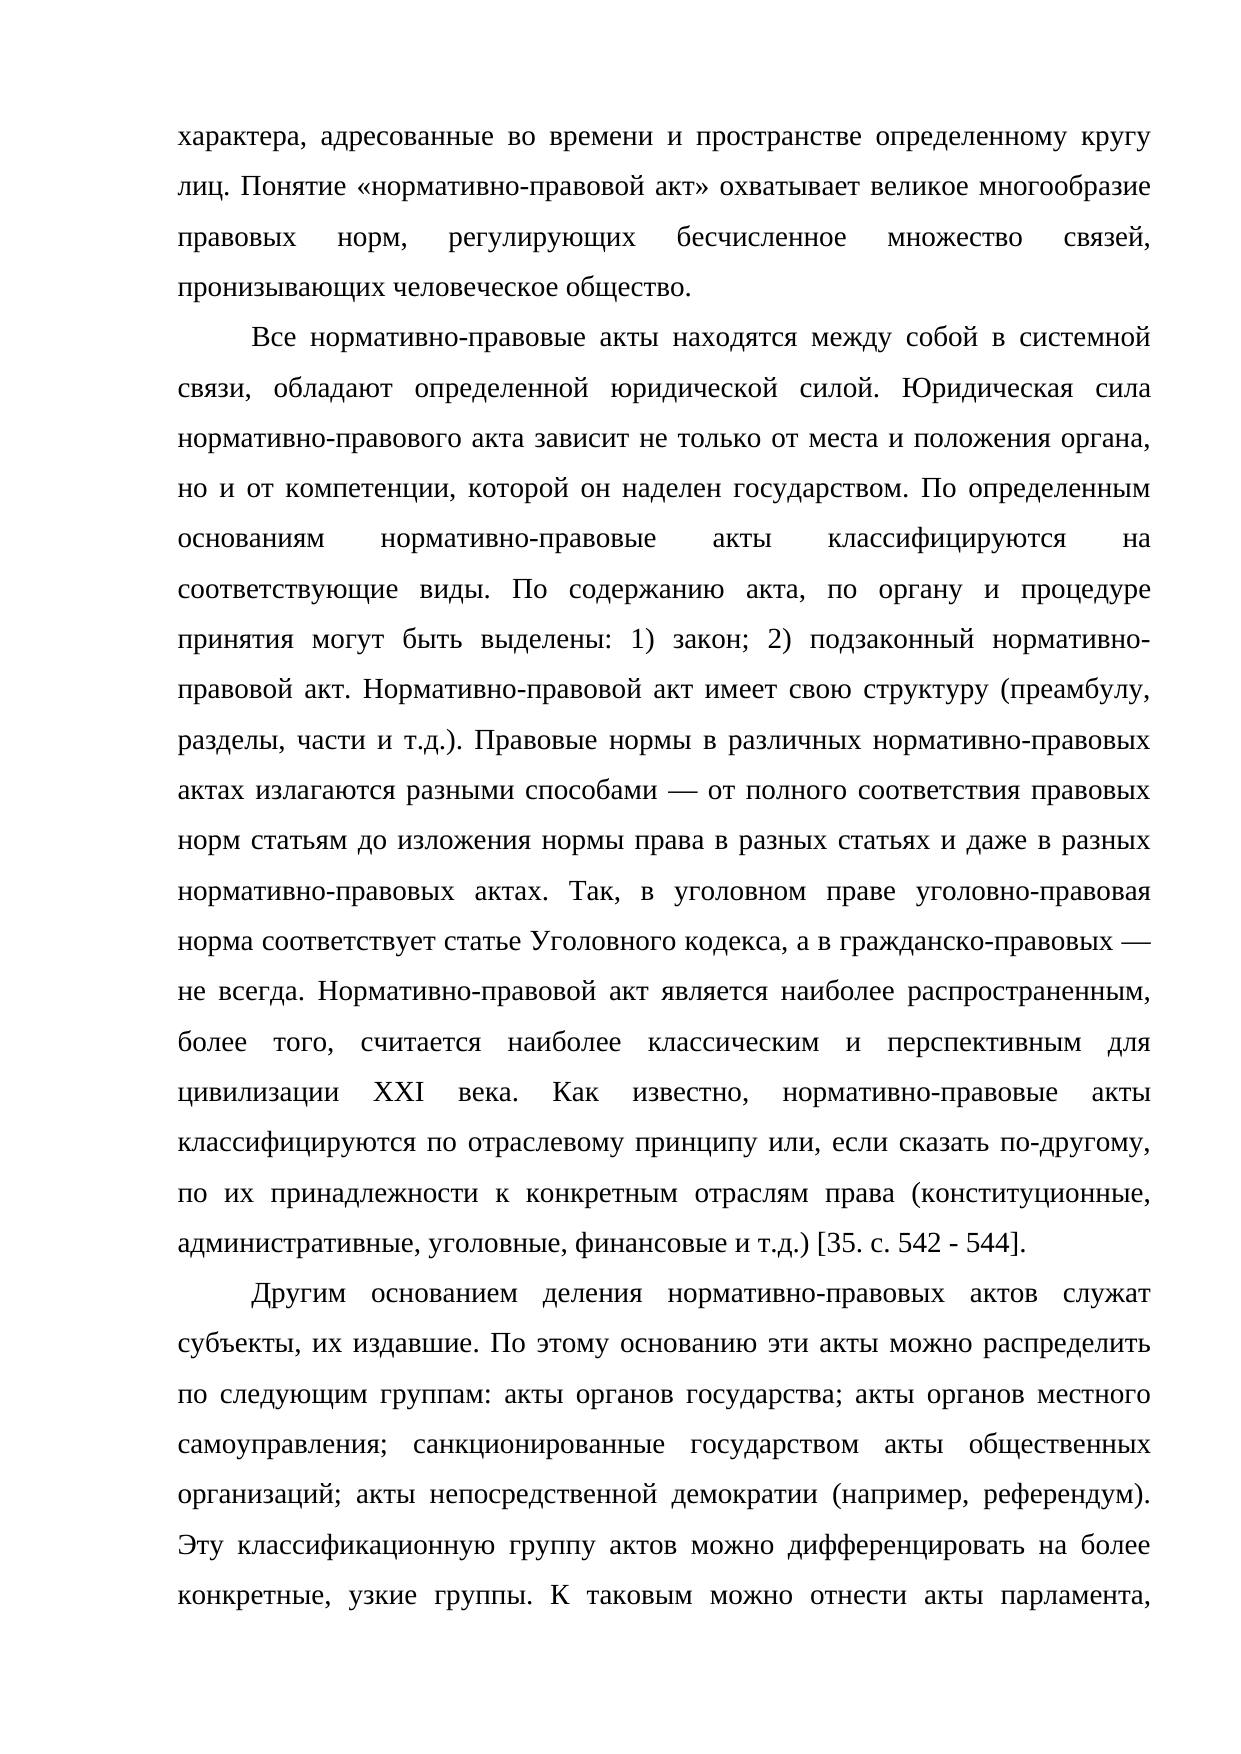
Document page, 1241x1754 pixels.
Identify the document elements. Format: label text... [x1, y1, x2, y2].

text Все нормативно-правовые акты находятся между собой в системной связи, обладают определенной юридической силой. Юридическая сила нормативно-правового акта зависит не только от места и положения органа, но и от компетенции, которой он наделен государством. По определенным основаниям нормативно-правовые акты классифицируются на соответствующие виды. По содержанию акта, по органу и процедуре принятия могут быть выделены: 1) закон; 2) подзаконный нормативно-правовой акт. Нормативно-правовой акт имеет свою структуру (преамбулу, разделы, части и т.д.). Правовые нормы в различных нормативно-правовых актах излагаются разными способами — от полного соответствия правовых норм статьям до изложения нормы права в разных статьях и даже в разных нормативно-правовых актах. Так, в уголовном праве уголовно-правовая норма соответствует статье Уголовного кодекса, а в гражданско-правовых — не всегда. Нормативно-правовой акт является наиболее распространенным, более того, считается наиболее классическим и перспективным для цивилизации XXI века. Как известно, нормативно-правовые акты классифицируются по отраслевому принципу или, если сказать по-другому, по их принадлежности к конкретным отраслям права (конституционные, административные, уголовные, финансовые и т.д.) [35. с. 542 - 544]. [177, 319, 1152, 1258]
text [177, 1275, 1152, 1611]
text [177, 118, 1152, 303]
